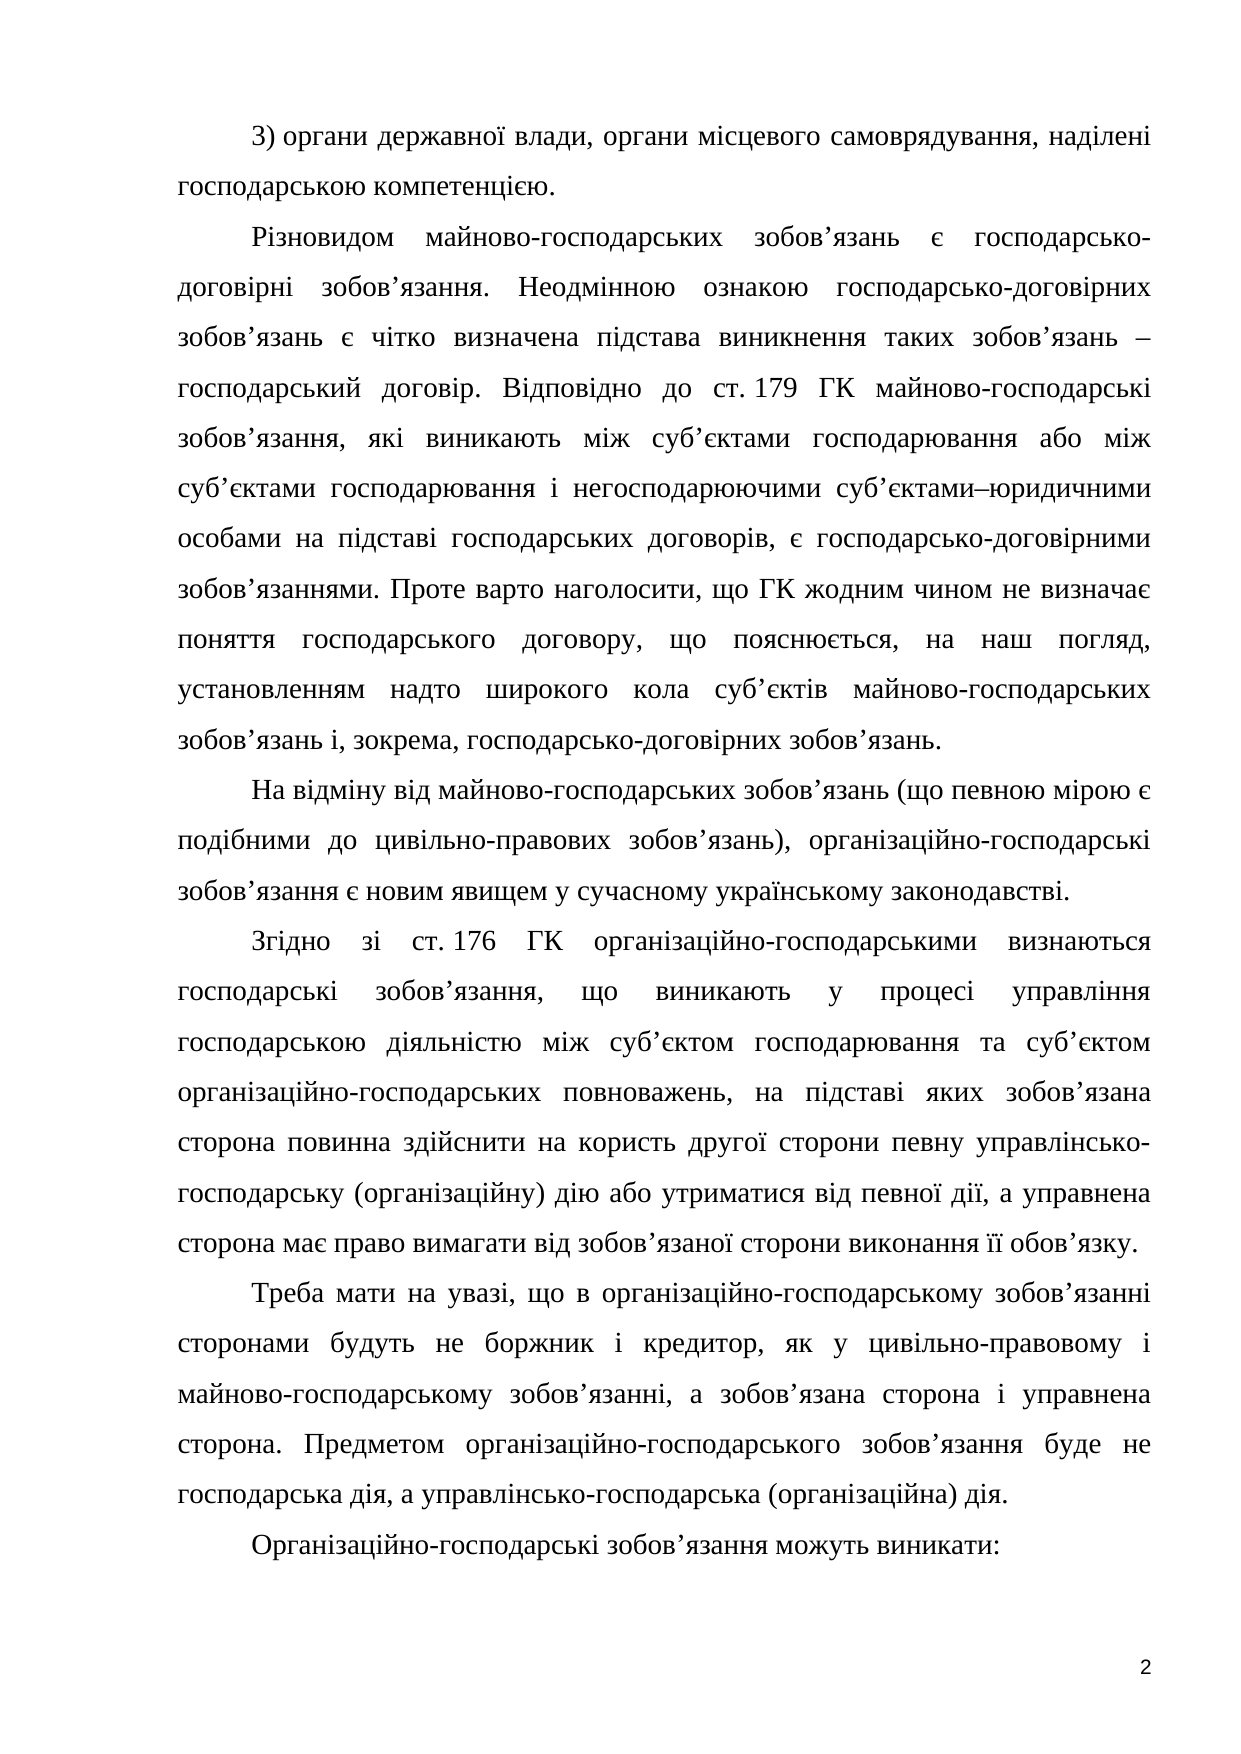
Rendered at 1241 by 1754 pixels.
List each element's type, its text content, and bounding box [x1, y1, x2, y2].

text Організаційно-господарські зобов’язання можуть виникати: [177, 1527, 1152, 1560]
text Згідно зі ст. 176 ГК організаційно-господарськими визнаються господарські зобов’язання, що виникають у процесі управління господарською діяльністю між суб’єктом господарювання та суб’єктом організаційно-господарських повноважень, на підставі яких зобов’язана сторона повинна здійснити на користь другої сторони певну управлінсько-господарську (організаційну) дію або утриматися від певної дії, а управнена сторона має право вимагати від зобов’язаної сторони виконання її обов’язку. [177, 923, 1152, 1258]
text На відміну від майново-господарських зобов’язань (що певною мірою є подібними до цивільно-правових зобов’язань), організаційно-господарські зобов’язання є новим явищем у сучасному українському законодавстві. [177, 772, 1152, 906]
text 3) органи державної влади, органи місцевого самоврядування, наділені господарською компетенцією. [177, 118, 1152, 202]
text Різновидом майново-господарських зобов’язань є господарсько-договірні зобов’язання. Неодмінною ознакою господарсько-договірних зобов’язань є чітко визначена підстава виникнення таких зобов’язань – господарський договір. Відповідно до ст. 179 ГК майново-господарські зобов’язання, які виникають між суб’єктами господарювання або між суб’єктами господарювання і негосподарюючими суб’єктами–юридичними особами на підставі господарських договорів, є господарсько-договірними зобов’язаннями. Проте варто наголосити, що ГК жодним чином не визначає поняття господарського договору, що пояснюється, на наш погляд, установленням надто широкого кола суб’єктів майново-господарських зобов’язань і, зокрема, господарсько-договірних зобов’язань. [177, 219, 1152, 755]
text Треба мати на увазі, що в організаційно-господарському зобов’язанні сторонами будуть не боржник і кредитор, як у цивільно-правовому і майново-господарському зобов’язанні, а зобов’язана сторона і управнена сторона. Предметом організаційно-господарського зобов’язання буде не господарська дія, а управлінсько-господарська (організаційна) дія. [177, 1275, 1152, 1510]
